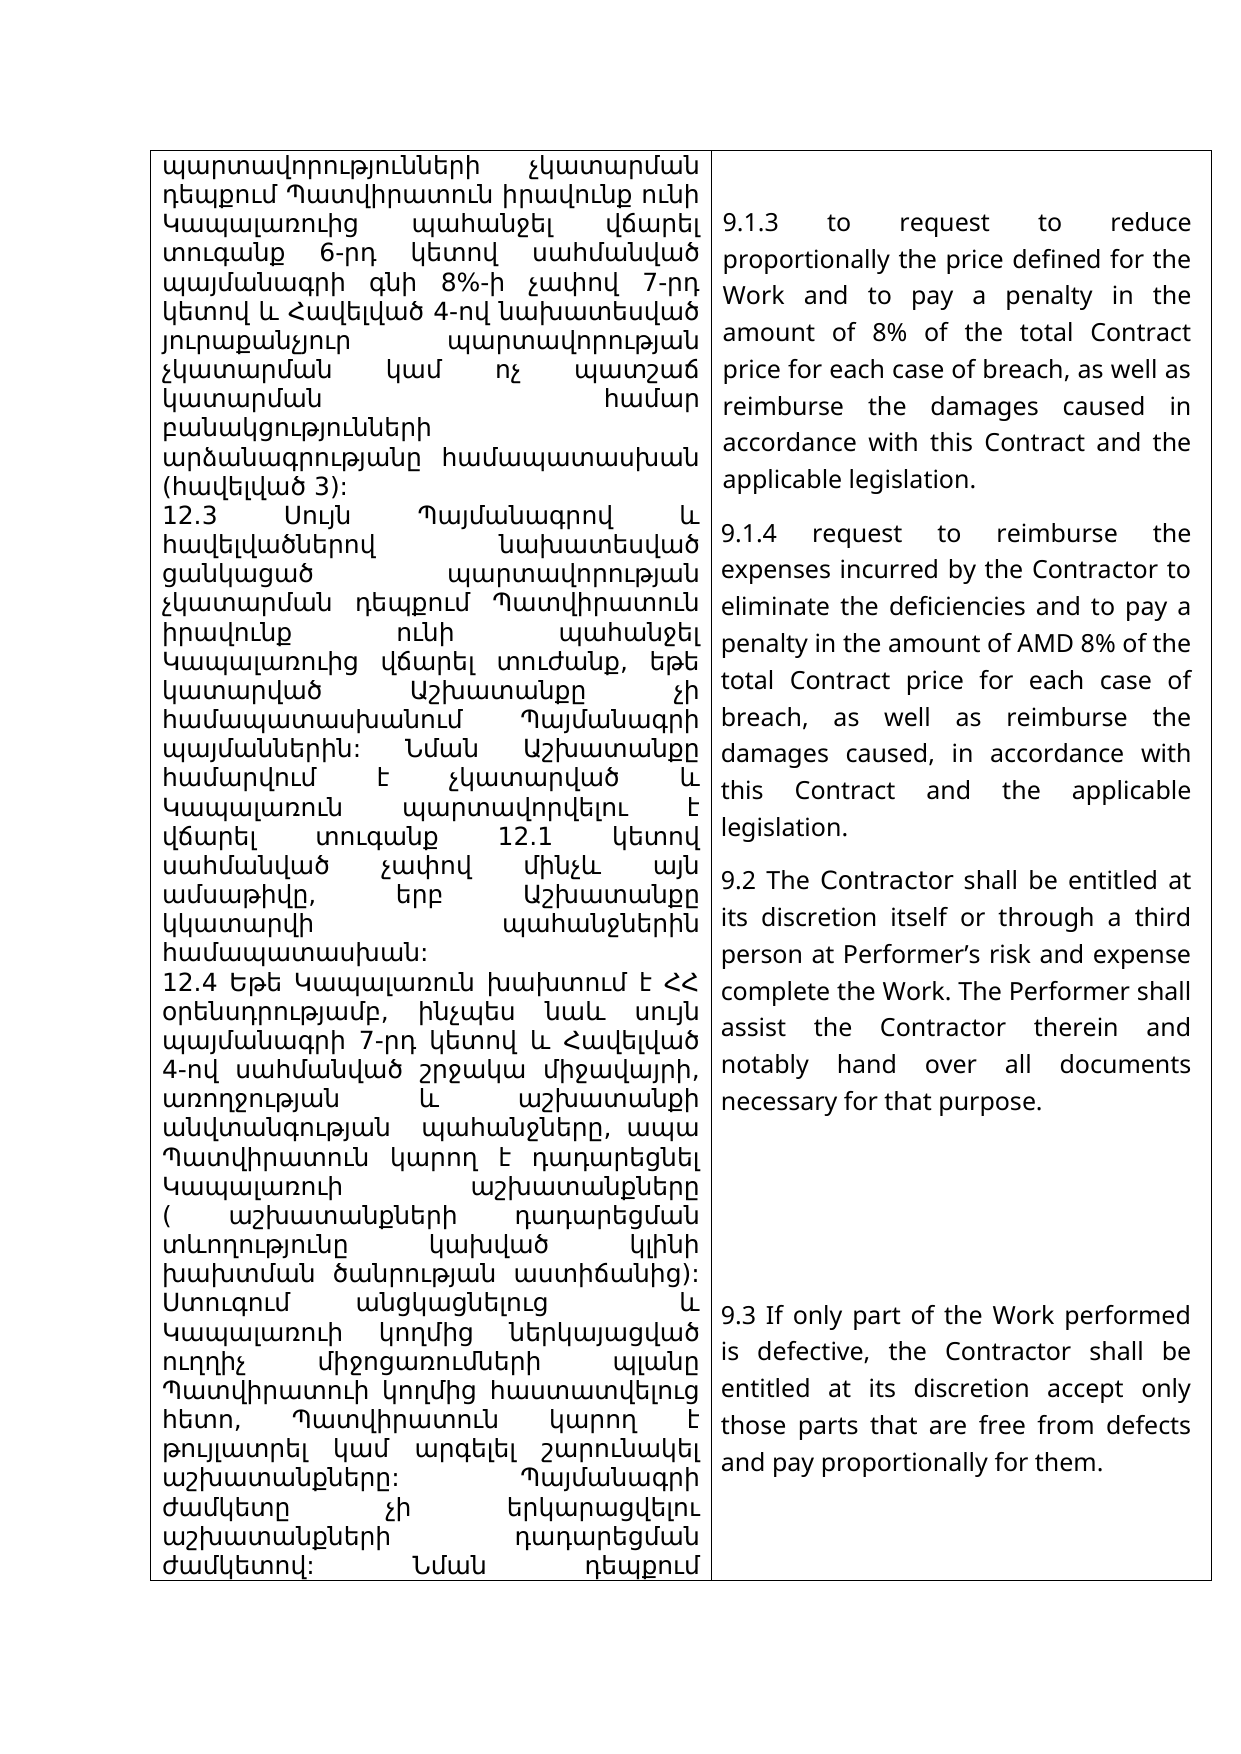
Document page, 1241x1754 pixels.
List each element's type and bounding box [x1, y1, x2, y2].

table_header [712, 151, 1211, 1580]
table_header [151, 151, 711, 1580]
